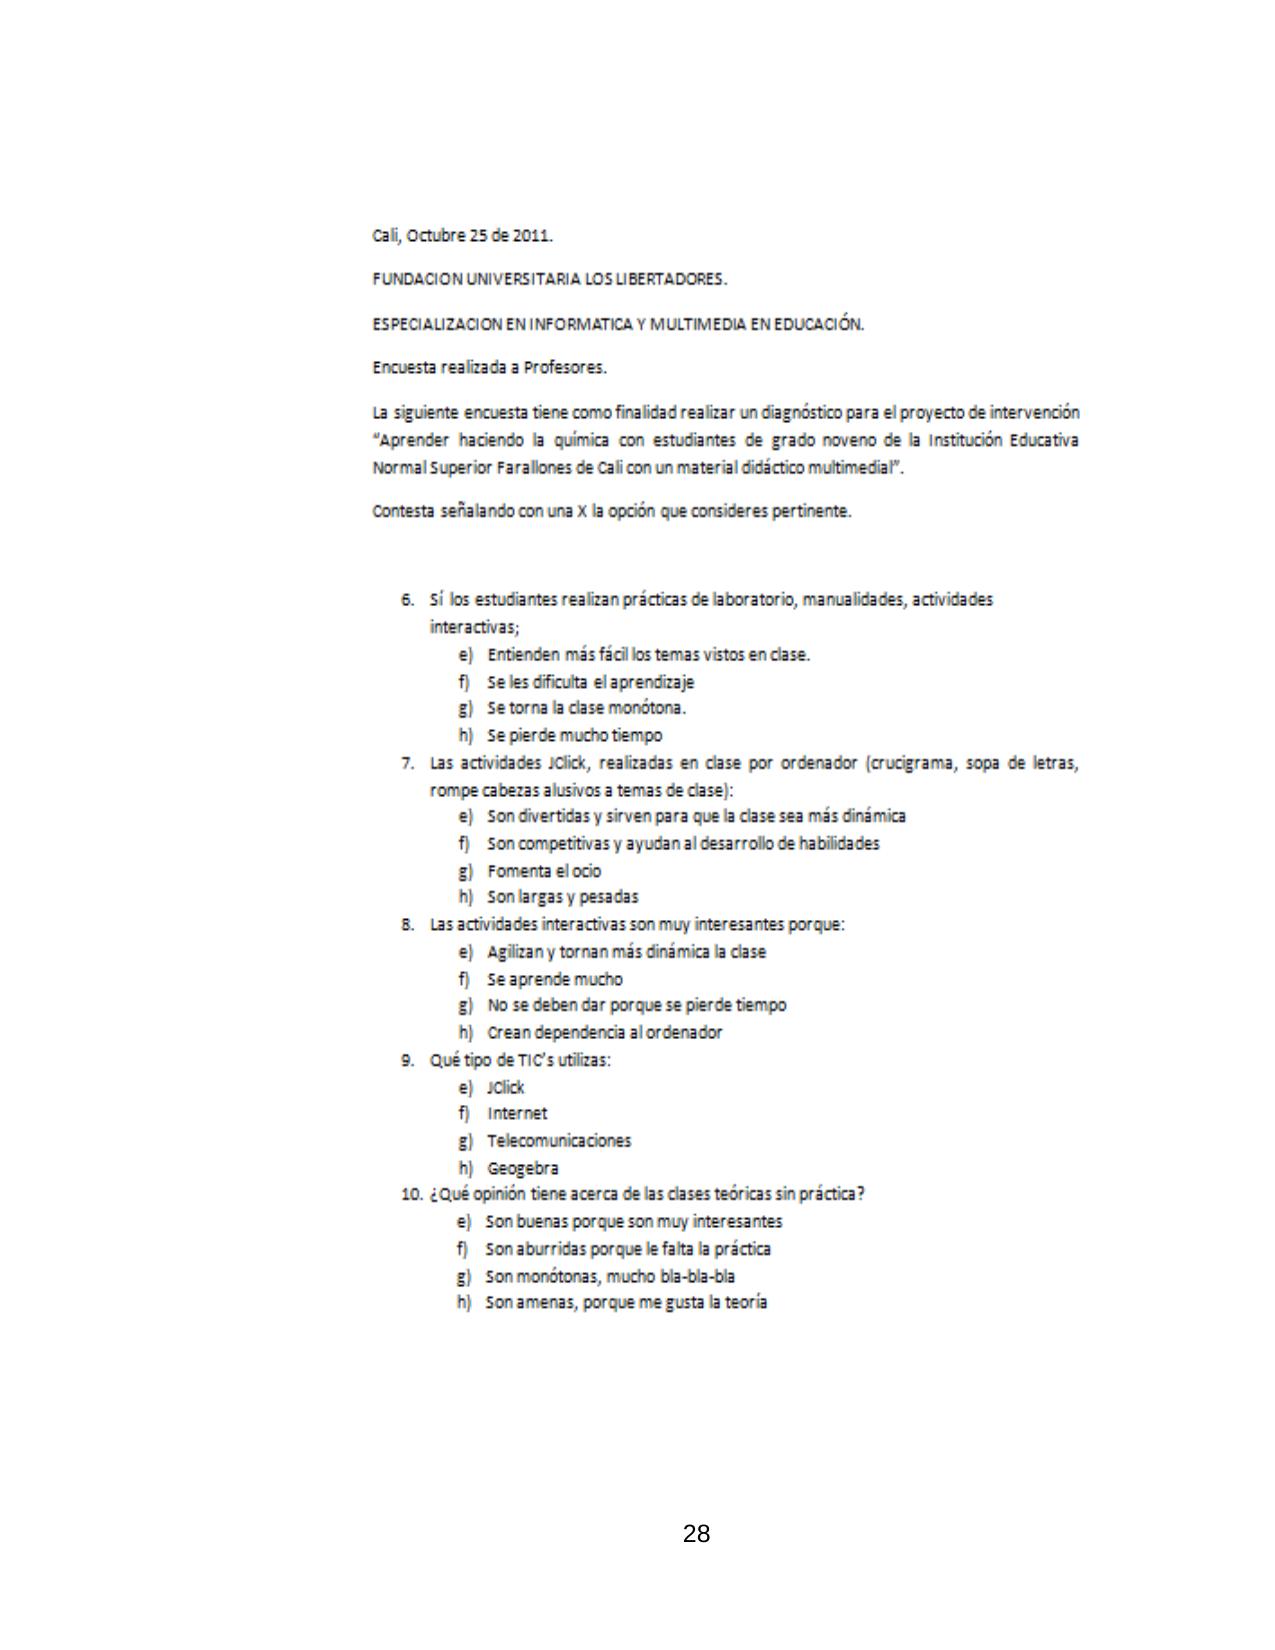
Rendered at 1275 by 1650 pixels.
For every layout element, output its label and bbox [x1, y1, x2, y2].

picture [236, 177, 1215, 1350]
